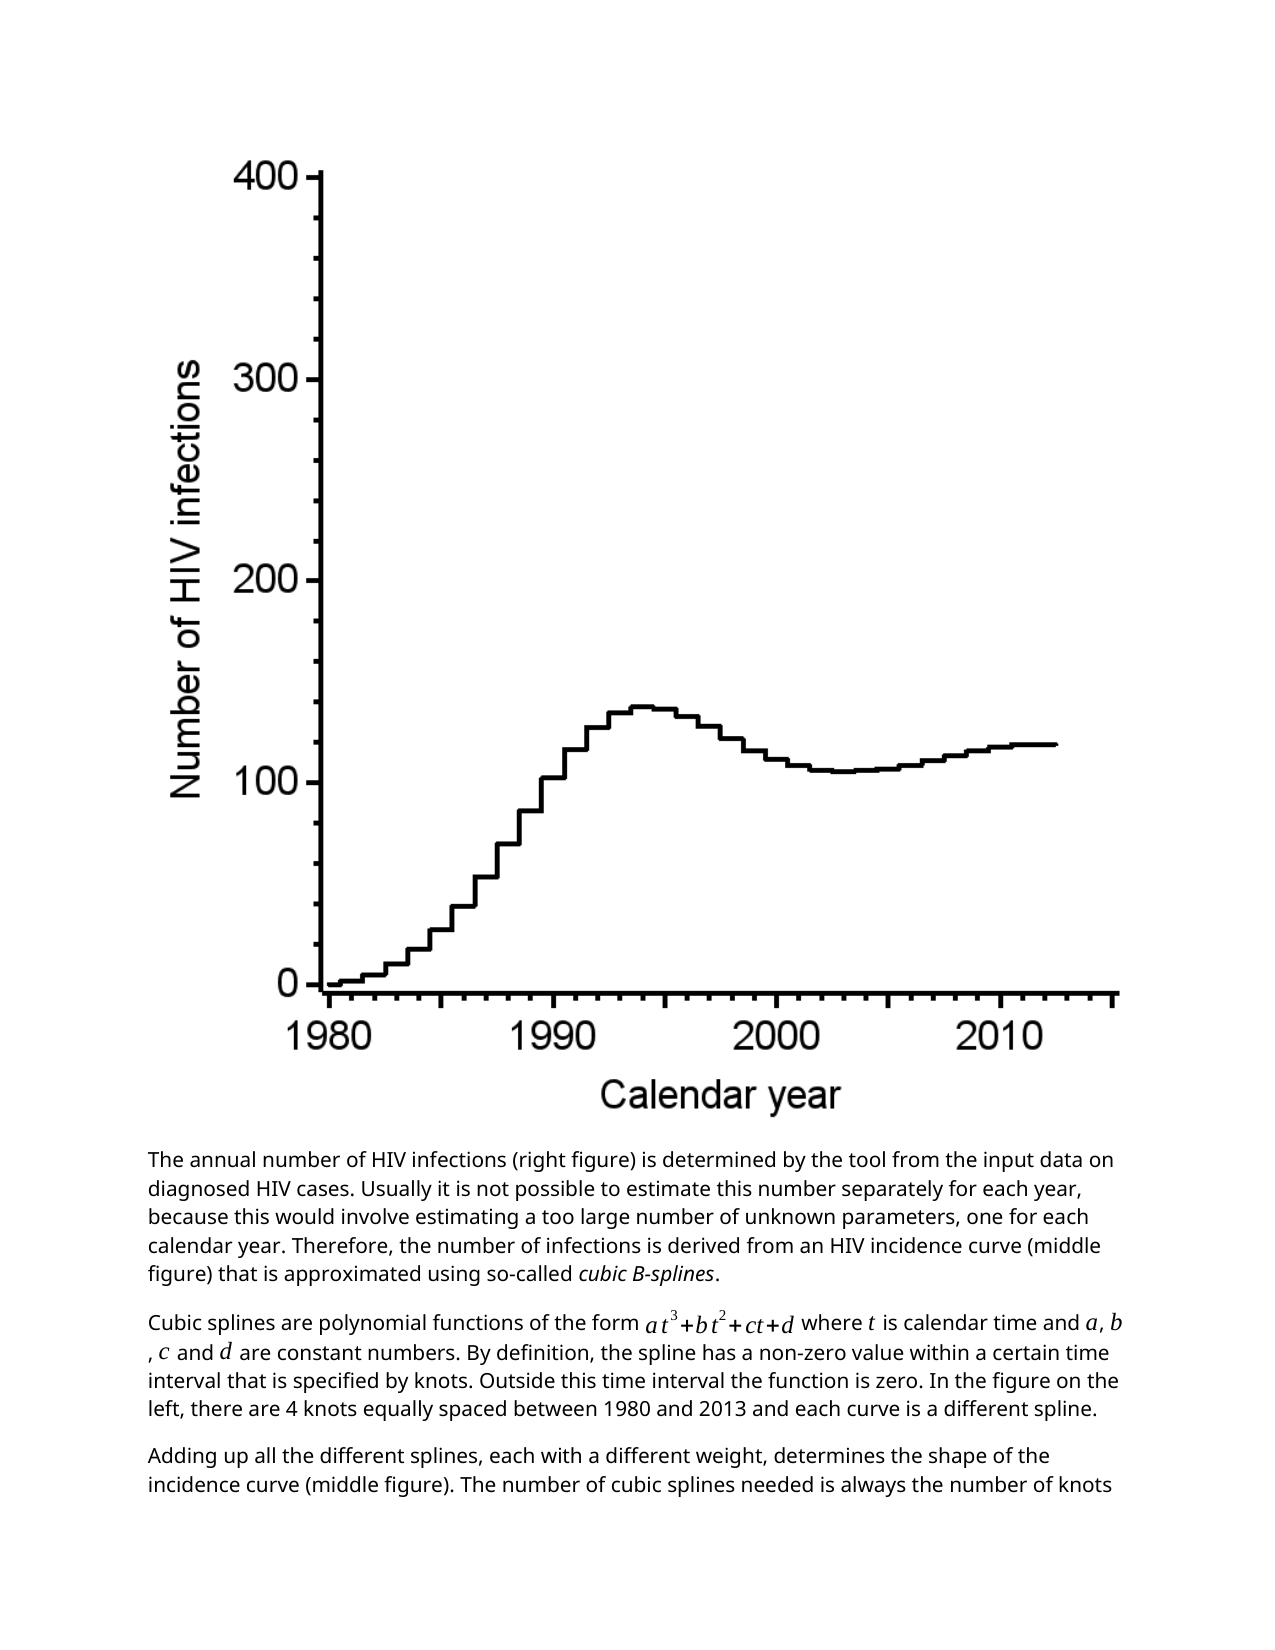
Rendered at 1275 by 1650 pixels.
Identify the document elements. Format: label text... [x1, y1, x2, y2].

picture [147, 147, 1127, 1127]
text Cubic splines are polynomial functions of the form where is calendar time and , , and are constant numbers. By definition, the spline has a non-zero value within a certain time interval that is specified by knots. Outside this time interval the function is zero. In the figure on the left, there are 4 knots equally spaced between 1980 and 2013 and each curve is a different spline. [148, 1306, 1127, 1423]
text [148, 1442, 1127, 1498]
text The annual number of HIV infections (right figure) is determined by the tool from the input data on diagnosed HIV cases. Usually it is not possible to estimate this number separately for each year, because this would involve estimating a too large number of unknown parameters, one for each calendar year. Therefore, the number of infections is derived from an HIV incidence curve (middle figure) that is approximated using so-called cubic B-splines. [148, 1146, 1127, 1288]
